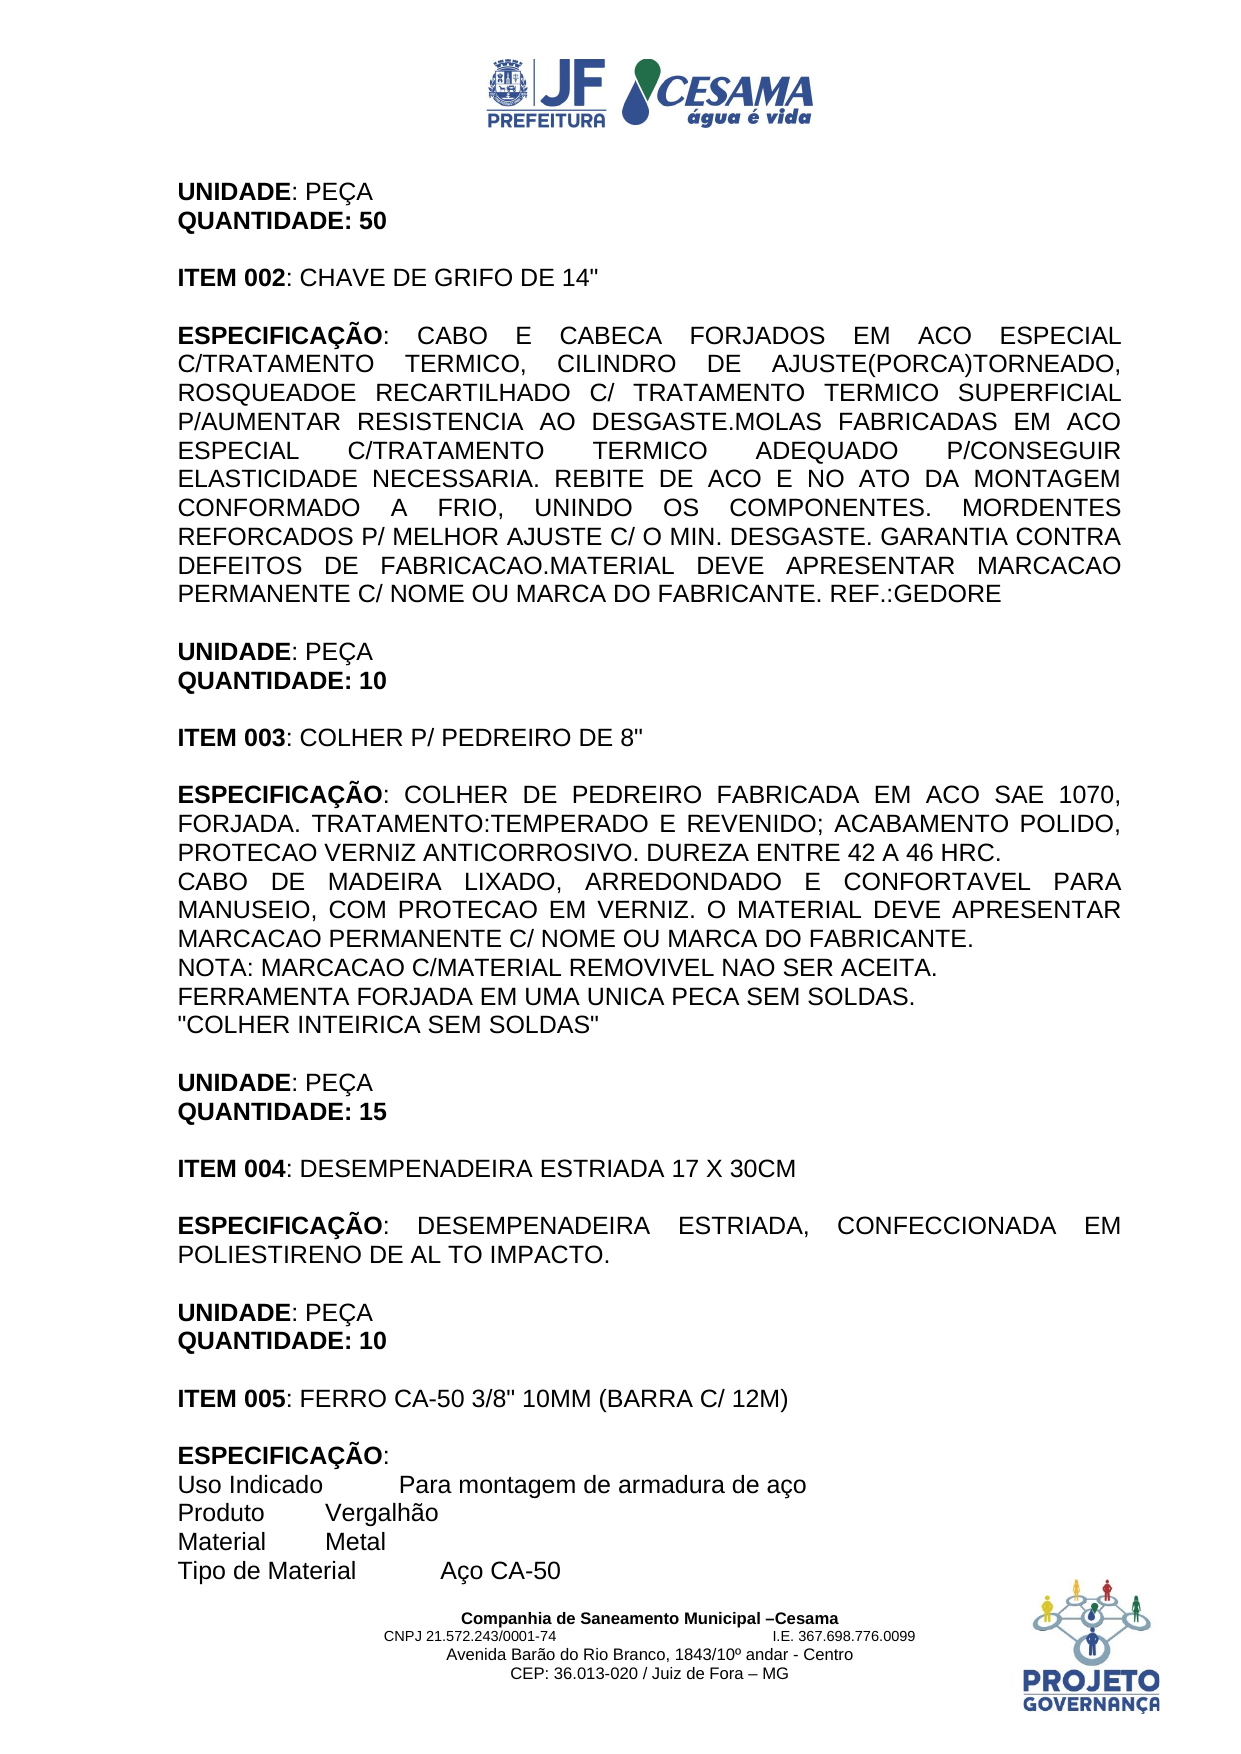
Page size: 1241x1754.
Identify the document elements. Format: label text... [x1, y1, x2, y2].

text ESPECIFICAÇÃO: DESEMPENADEIRA ESTRIADA, CONFECCIONADA EM POLIESTIRENO DE AL TO IMPACTO. [177, 1211, 1122, 1269]
text Tipo de Material Aço CA-50 [177, 1556, 1122, 1585]
text ESPECIFICAÇÃO: COLHER DE PEDREIRO FABRICADA EM ACO SAE 1070, FORJADA. TRATAMENTO:TEMPERADO E REVENIDO; ACABAMENTO POLIDO, PROTECAO VERNIZ ANTICORROSIVO. DUREZA ENTRE 42 A 46 HRC. [177, 780, 1122, 867]
picture [486, 59, 813, 128]
text FERRAMENTA FORJADA EM UMA UNICA PECA SEM SOLDAS. [177, 982, 1122, 1010]
text Material Metal [177, 1527, 1122, 1556]
text UNIDADE: PEÇA [177, 1297, 1122, 1326]
text UNIDADE: PEÇA [177, 637, 1122, 666]
text ITEM 004: DESEMPENADEIRA ESTRIADA 17 X 30CM [177, 1154, 1122, 1183]
picture [1023, 1579, 1160, 1714]
text "COLHER INTEIRICA SEM SOLDAS" [177, 1010, 1122, 1039]
text QUANTIDADE: 50 [177, 206, 1122, 235]
text ITEM 002: CHAVE DE GRIFO DE 14" [177, 263, 1122, 292]
text QUANTIDADE: 10 [177, 1326, 1122, 1355]
text UNIDADE: PEÇA [177, 177, 1122, 206]
text ITEM 005: FERRO CA-50 3/8" 10MM (BARRA C/ 12M) [177, 1384, 1122, 1412]
text NOTA: MARCACAO C/MATERIAL REMOVIVEL NAO SER ACEITA. [177, 953, 1122, 982]
text Produto Vergalhão [177, 1498, 1122, 1527]
text Uso Indicado Para montagem de armadura de aço [177, 1470, 1122, 1498]
text CABO DE MADEIRA LIXADO, ARREDONDADO E CONFORTAVEL PARA MANUSEIO, COM PROTECAO EM VERNIZ. O MATERIAL DEVE APRESENTAR MARCACAO PERMANENTE C/ NOME OU MARCA DO FABRICANTE. [177, 867, 1122, 953]
text ESPECIFICAÇÃO: CABO E CABECA FORJADOS EM ACO ESPECIAL C/TRATAMENTO TERMICO, CILINDRO DE AJUSTE(PORCA)TORNEADO, ROSQUEADOE RECARTILHADO C/ TRATAMENTO TERMICO SUPERFICIAL P/AUMENTAR RESISTENCIA AO DESGASTE.MOLAS FABRICADAS EM ACO ESPECIAL C/TRATAMENTO TERMICO ADEQUADO P/CONSEGUIR ELASTICIDADE NECESSARIA. REBITE DE ACO E NO ATO DA MONTAGEM CONFORMADO A FRIO, UNINDO OS COMPONENTES. MORDENTES REFORCADOS P/ MELHOR AJUSTE C/ O MIN. DESGASTE. GARANTIA CONTRA DEFEITOS DE FABRICACAO.MATERIAL DEVE APRESENTAR MARCACAO PERMANENTE C/ NOME OU MARCA DO FABRICANTE. REF.:GEDORE [177, 321, 1122, 608]
text ESPECIFICAÇÃO: [177, 1441, 1122, 1470]
text UNIDADE: PEÇA [177, 1068, 1122, 1097]
text QUANTIDADE: 15 [177, 1097, 1122, 1125]
text ITEM 003: COLHER P/ PEDREIRO DE 8" [177, 723, 1122, 752]
text QUANTIDADE: 10 [177, 666, 1122, 694]
